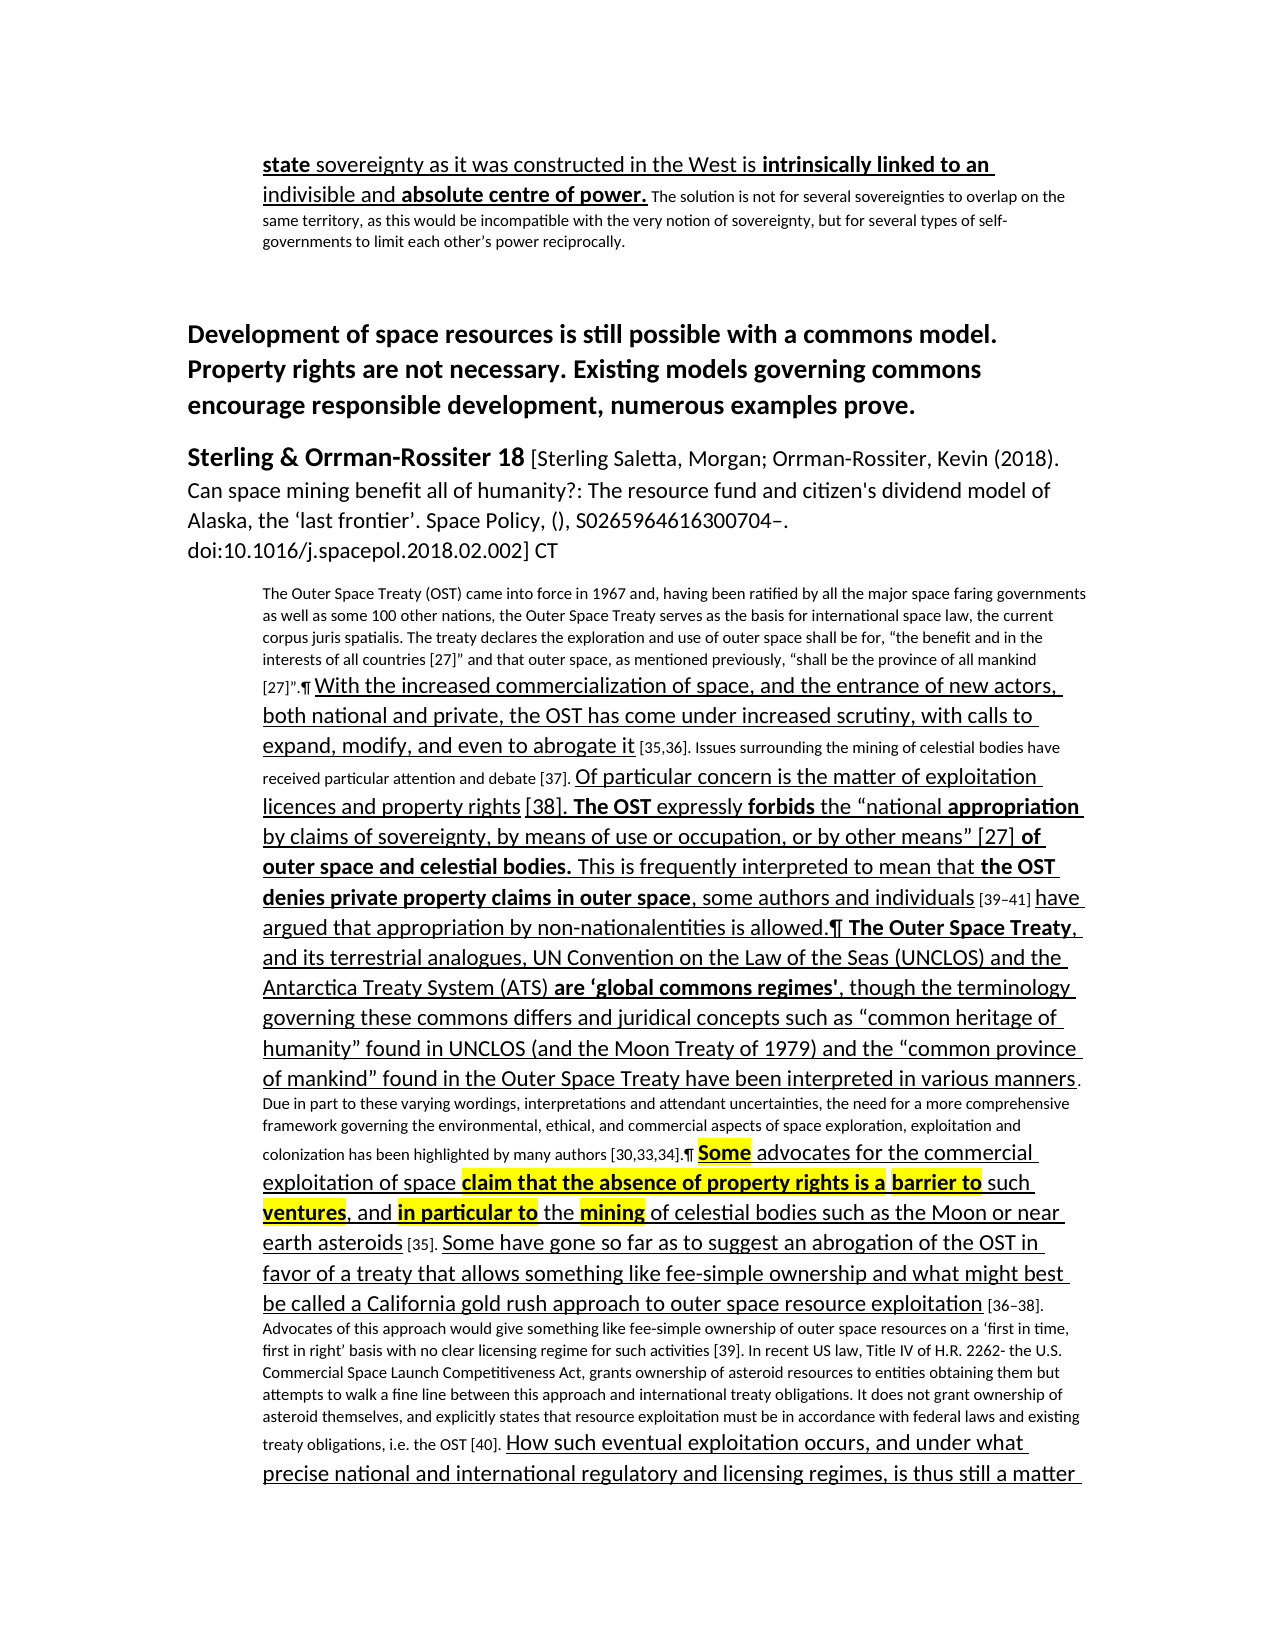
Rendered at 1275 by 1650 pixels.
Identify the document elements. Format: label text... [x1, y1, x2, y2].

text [262, 583, 1087, 1487]
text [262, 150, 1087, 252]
text Development of space resources is still possible with a commons model. Property rights are not necessary. Existing models governing commons encourage responsible development, numerous examples prove. [187, 317, 1087, 421]
text Sterling & Orrman-Rossiter 18 [Sterling Saletta, Morgan; Orrman-Rossiter, Kevin (2018). Can space mining benefit all of humanity?: The resource fund and citizen's dividend model of Alaska, the ‘last frontier’. Space Policy, (), S0265964616300704–. doi:10.1016/j.spacepol.2018.02.002] CT [187, 441, 1087, 564]
